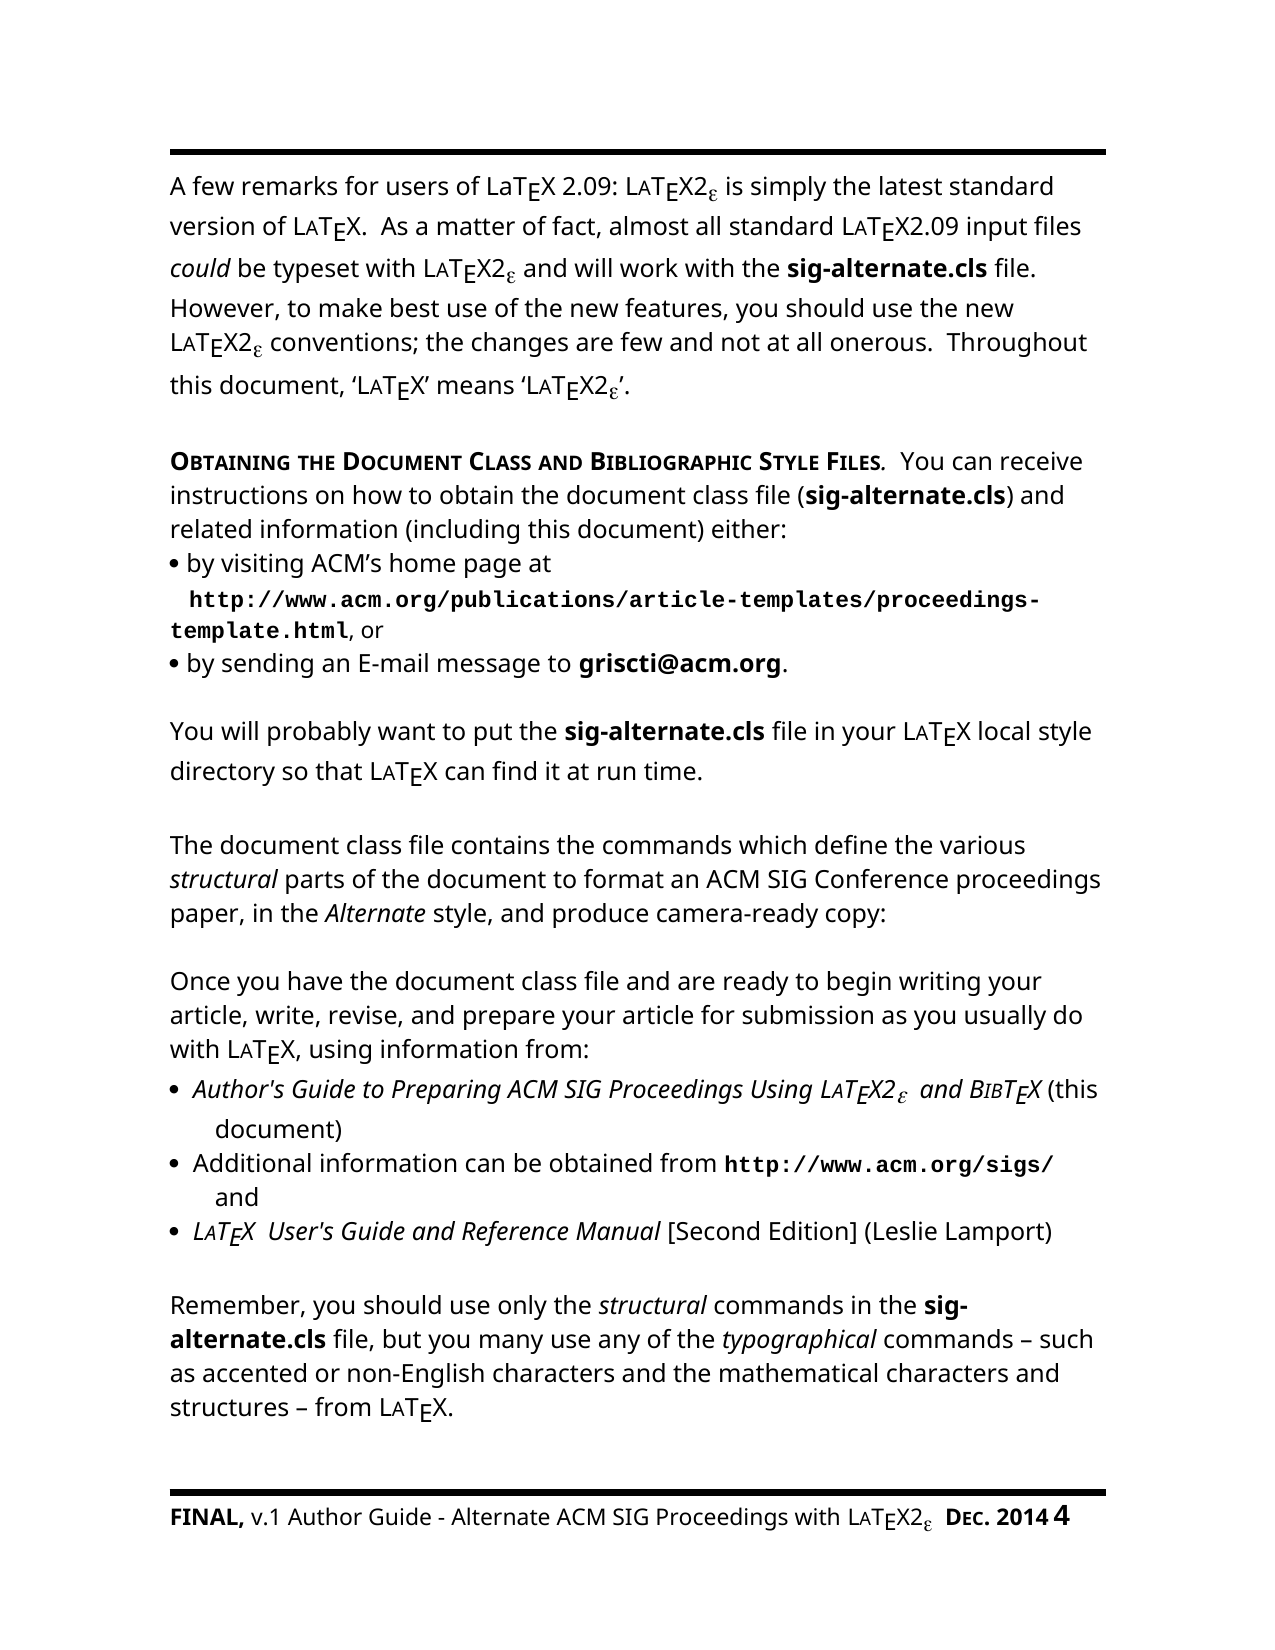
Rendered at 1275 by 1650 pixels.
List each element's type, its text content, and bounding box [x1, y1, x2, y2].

text Once you have the document class file and are ready to begin writing your article, write, revise, and prepare your article for submission as you usually do with LaTEX, using information from: [169, 964, 1106, 1072]
text by sending an E-mail message to griscti@acm.org. [169, 646, 1106, 680]
text Additional information can be obtained from http://www.acm.org/sigs/ and [169, 1145, 1106, 1213]
text You will probably want to put the sig-alternate.cls file in your LaTEX local style directory so that LaTEX can find it at run time. [169, 714, 1106, 793]
text Author's Guide to Preparing ACM SIG Proceedings Using LaTEX2 and BibTEX (this document) [169, 1072, 1106, 1145]
text Obtaining the Document Class and Bibliographic Style Files. You can receive instructions on how to obtain the document class file (sig-alternate.cls) and related information (including this document) either: [169, 444, 1106, 546]
text Remember, you should use only the structural commands in the sig-alternate.cls file, but you many use any of the typographical commands – such as accented or non-English characters and the mathematical characters and structures – from LaTEX. [169, 1287, 1106, 1429]
text A few remarks for users of LaTEX 2.09: LaTEX2 is simply the latest standard version of LaTEX. As a matter of fact, almost all standard LaTEX2.09 input files could be typeset with LaTEX2 and will work with the sig-alternate.cls file. However, to make best use of the new features, you should use the new LaTEX2 conventions; the changes are few and not at all onerous. Throughout this document, ‘LaTEX’ means ‘LaTEX2’. [169, 169, 1106, 410]
text The document class file contains the commands which define the various structural parts of the document to format an ACM SIG Conference proceedings paper, in the Alternate style, and produce camera-ready copy: [169, 827, 1106, 929]
text LaTEX User's Guide and Reference Manual [Second Edition] (Leslie Lamport) [169, 1213, 1106, 1253]
text by visiting ACM’s home page at http://www.acm.org/publications/article-templates/proceedings-template.html, or [169, 546, 1106, 646]
